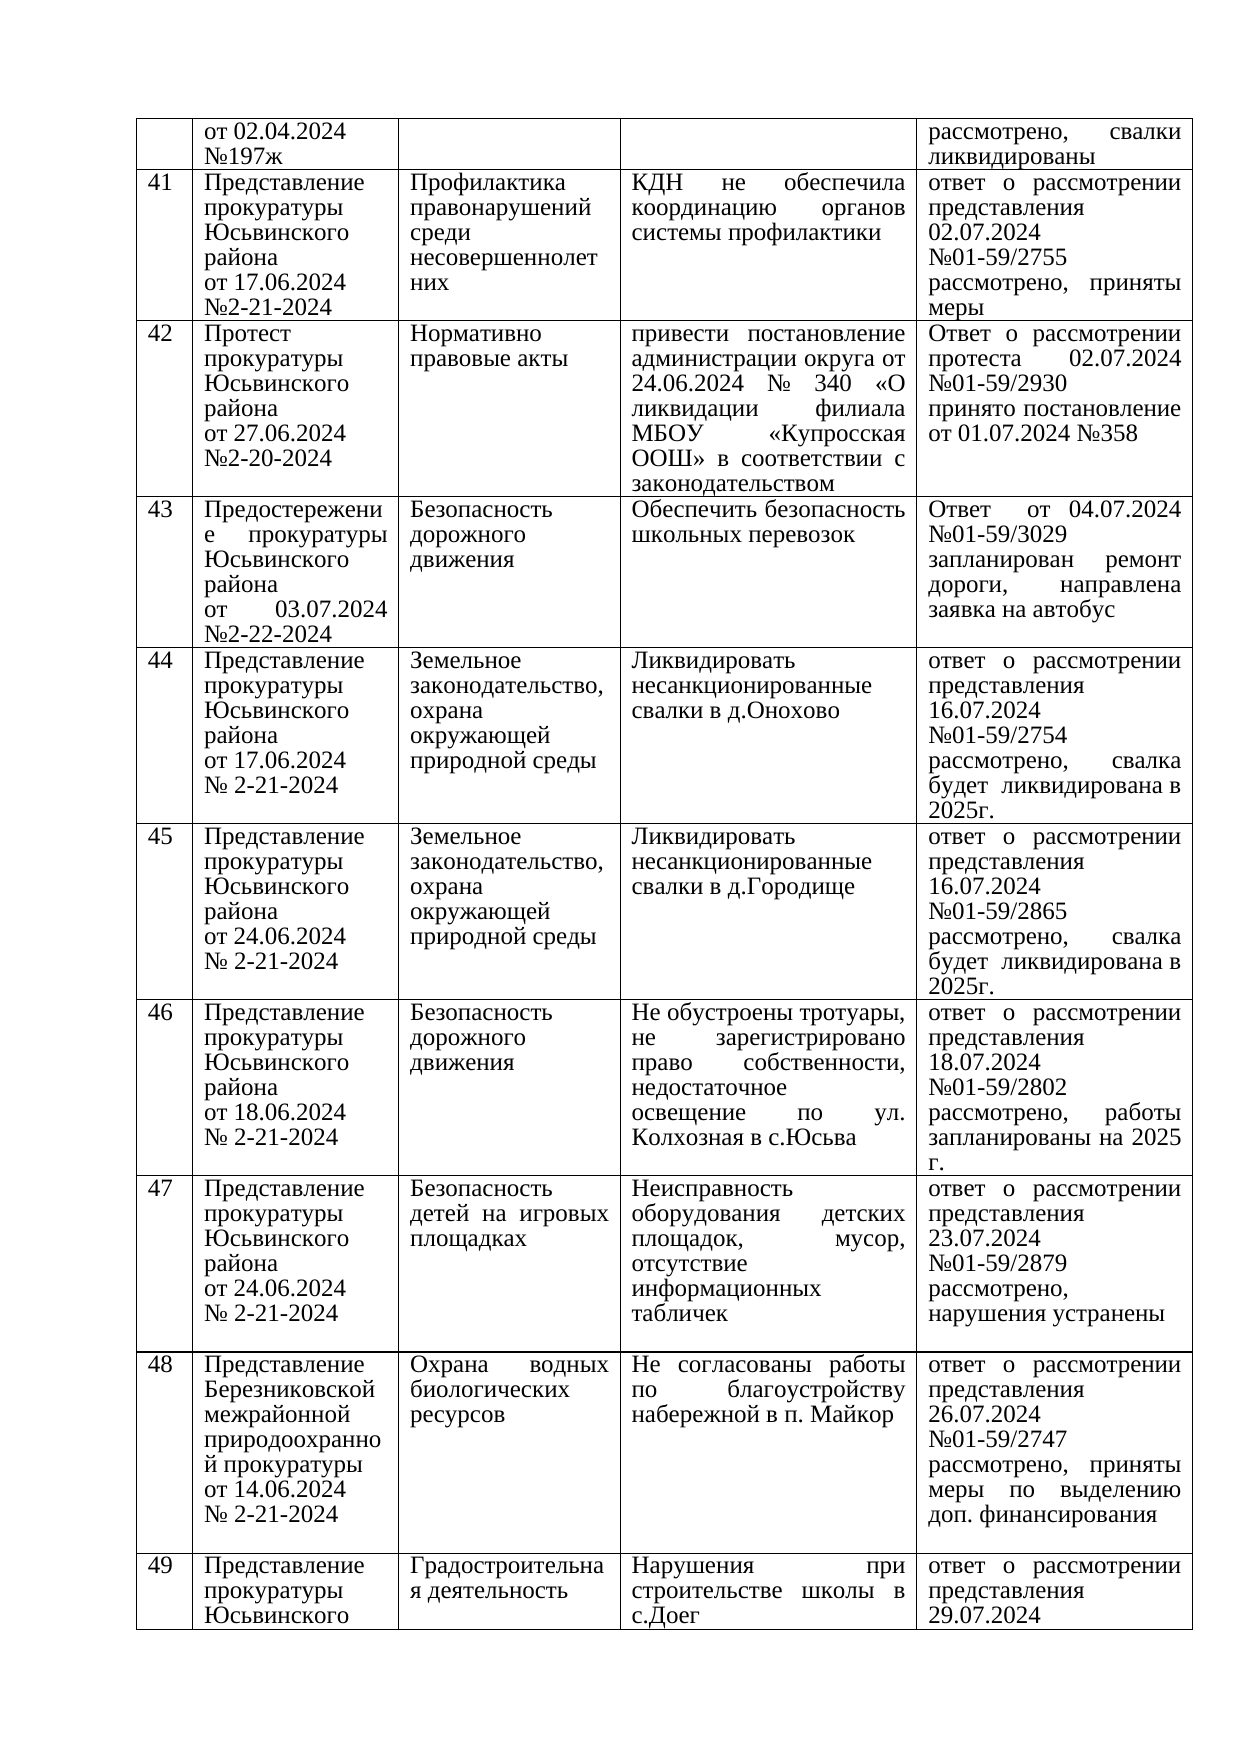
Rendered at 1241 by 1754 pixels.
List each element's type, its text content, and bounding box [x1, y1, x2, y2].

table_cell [399, 1554, 620, 1628]
table_cell 44 [137, 648, 192, 823]
table_cell 43 [137, 497, 192, 647]
table_cell Не обустроены тротуары, не зарегистрировано право собственности, недостаточное освещение по ул. Колхозная в с.Юсьва [621, 1000, 916, 1175]
table_cell 47 [137, 1176, 192, 1351]
table_cell ответ о рассмотрении представления 16.07.2024 №01-59/2865 рассмотрено, свалка будет ликвидирована в 2025г. [917, 824, 1192, 999]
table_cell 42 [137, 321, 192, 496]
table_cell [193, 1554, 398, 1628]
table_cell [621, 119, 916, 169]
table_cell Земельное законодательство, охрана окружающей природной среды [399, 824, 620, 999]
table_cell Представление прокуратуры Юсьвинского района от 17.06.2024 №2-21-2024 [193, 170, 398, 320]
table_cell Охрана водных биологических ресурсов [399, 1353, 620, 1552]
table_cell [193, 119, 398, 169]
table_cell 40 [137, 119, 192, 169]
table_cell КДН не обеспечила координацию органов системы профилактики [621, 170, 916, 320]
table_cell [917, 1554, 1192, 1628]
table_cell 48 [137, 1353, 192, 1552]
table_cell Безопасность дорожного движения [399, 1000, 620, 1175]
table_cell Ответ от 04.07.2024 №01-59/3029 запланирован ремонт дороги, направлена заявка на автобус [917, 497, 1192, 647]
table_cell Безопасность дорожного движения [399, 497, 620, 647]
table_cell Ликвидировать несанкционированные свалки в д.Онохово [621, 648, 916, 823]
table_cell 46 [137, 1000, 192, 1175]
table_cell 41 [137, 170, 192, 320]
table_cell Представление прокуратуры Юсьвинского района от 17.06.2024 № 2-21-2024 [193, 648, 398, 823]
table_cell Обеспечить безопасность школьных перевозок [621, 497, 916, 647]
table_cell Представление прокуратуры Юсьвинского района от 24.06.2024 № 2-21-2024 [193, 824, 398, 999]
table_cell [399, 119, 620, 169]
table_cell Земельное законодательство, охрана окружающей природной среды [399, 648, 620, 823]
table_cell Нормативно правовые акты [399, 321, 620, 496]
table_cell Представление прокуратуры Юсьвинского района от 24.06.2024 № 2-21-2024 [193, 1176, 398, 1351]
table_cell привести постановление администрации округа от 24.06.2024 № 340 «О ликвидации филиала МБОУ «Купросская ООШ» в соответствии с законодательством [621, 321, 916, 496]
table_cell Ликвидировать несанкционированные свалки в д.Городище [621, 824, 916, 999]
table_cell Не согласованы работы по благоустройству набережной в п. Майкор [621, 1353, 916, 1552]
table_cell ответ о рассмотрении представления 18.07.2024 №01-59/2802 рассмотрено, работы запланированы на 2025 г. [917, 1000, 1192, 1175]
table_cell Безопасность детей на игровых площадках [399, 1176, 620, 1351]
table_cell Ответ о рассмотрении протеста 02.07.2024 №01-59/2930 принято постановление от 01.07.2024 №358 [917, 321, 1192, 496]
table_cell 49 [137, 1554, 192, 1628]
table_cell ответ о рассмотрении представления 16.07.2024 №01-59/2754 рассмотрено, свалка будет ликвидирована в 2025г. [917, 648, 1192, 823]
table_cell Протест прокуратуры Юсьвинского района от 27.06.2024 №2-20-2024 [193, 321, 398, 496]
table_cell ответ о рассмотрении представления 26.07.2024 №01-59/2747 рассмотрено, приняты меры по выделению доп. финансирования [917, 1353, 1192, 1552]
table_cell Предостережение прокуратуры Юсьвинского района от 03.07.2024 №2-22-2024 [193, 497, 398, 647]
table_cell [917, 119, 1192, 169]
table_cell ответ о рассмотрении представления 02.07.2024 №01-59/2755 рассмотрено, приняты меры [917, 170, 1192, 320]
table_cell Неисправность оборудования детских площадок, мусор, отсутствие информационных табличек [621, 1176, 916, 1351]
table_cell 45 [137, 824, 192, 999]
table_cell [621, 1554, 916, 1628]
table_cell ответ о рассмотрении представления 23.07.2024 №01-59/2879 рассмотрено, нарушения устранены [917, 1176, 1192, 1351]
table_cell Представление прокуратуры Юсьвинского района от 18.06.2024 № 2-21-2024 [193, 1000, 398, 1175]
table_cell Профилактика правонарушений среди несовершеннолетних [399, 170, 620, 320]
table_cell Представление Березниковской межрайонной природоохранной прокуратуры от 14.06.2024 № 2-21-2024 [193, 1353, 398, 1552]
